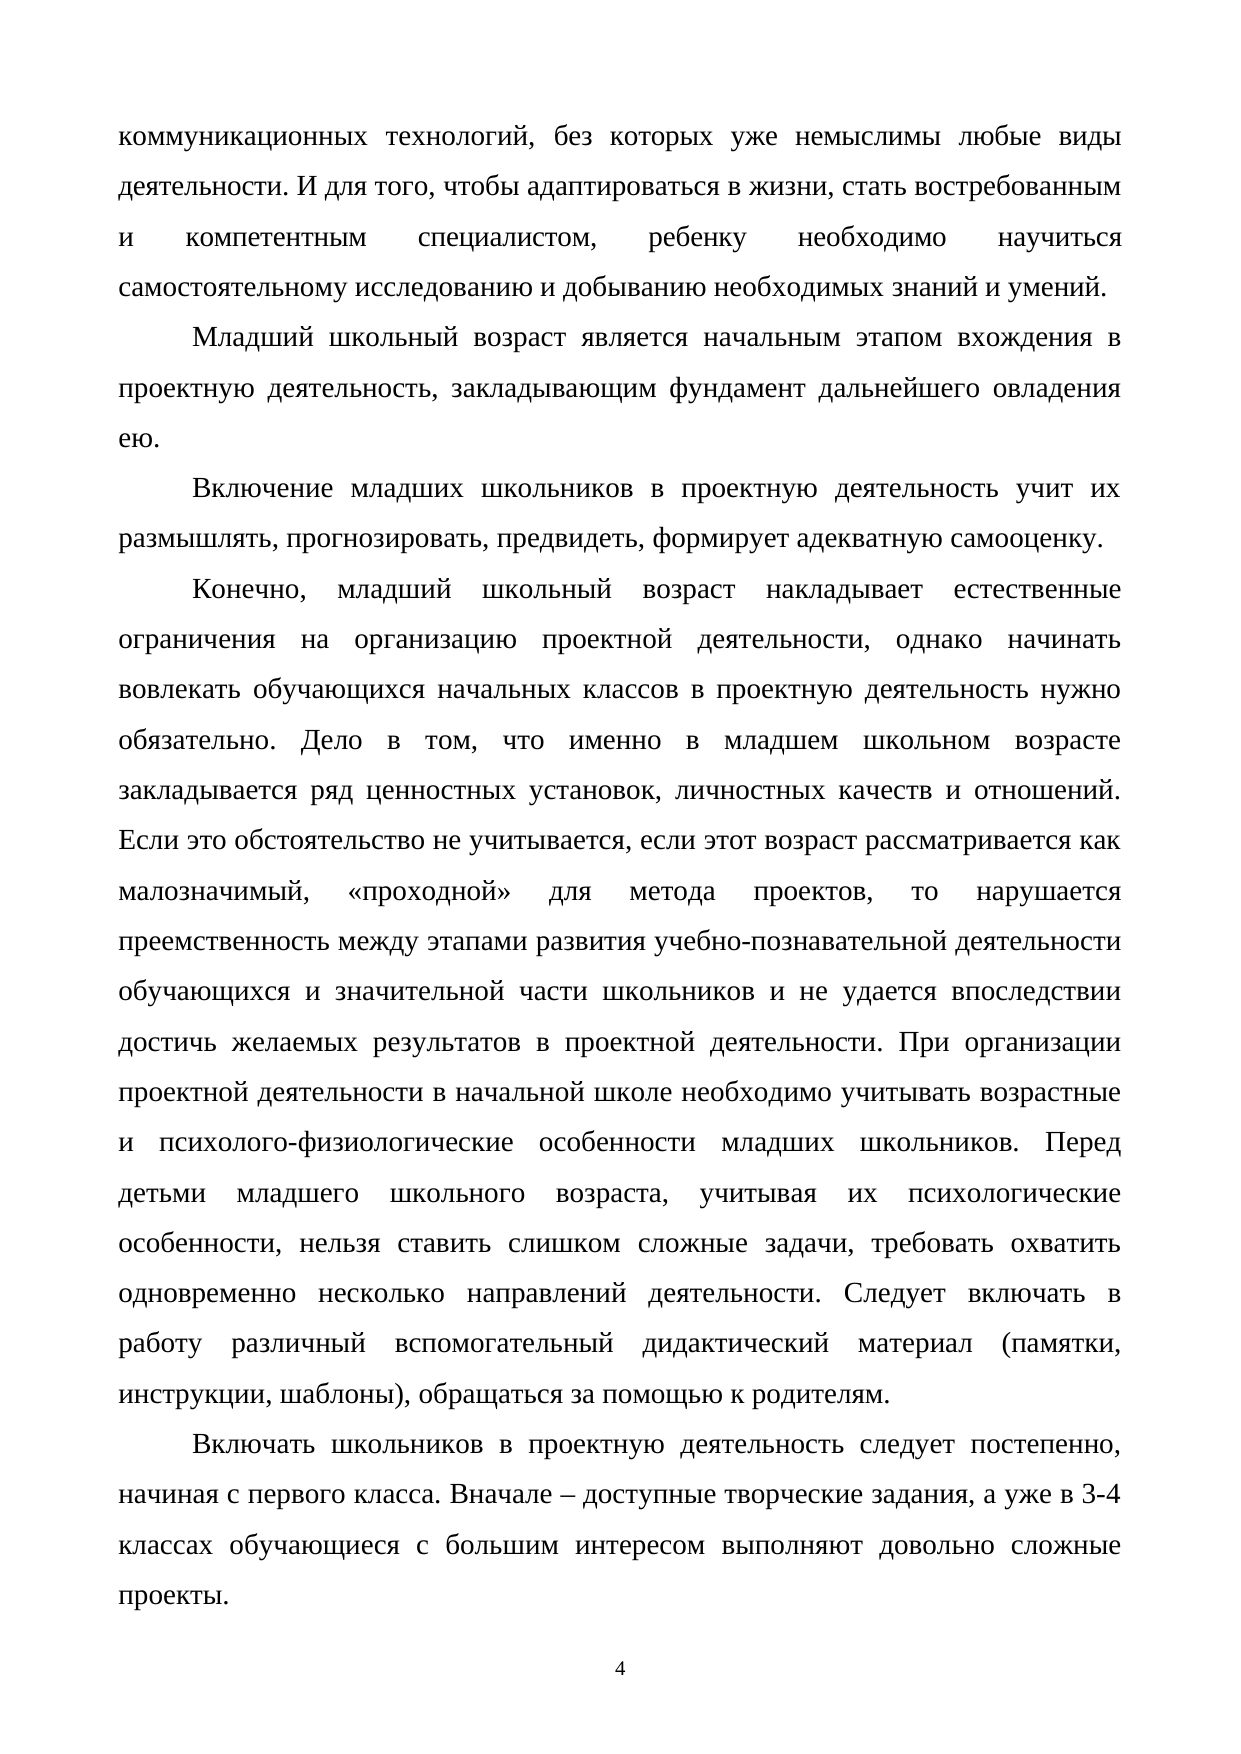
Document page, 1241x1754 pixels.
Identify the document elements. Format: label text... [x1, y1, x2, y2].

text Включать школьников в проектную деятельность следует постепенно, начиная с первого класса. Вначале – доступные творческие задания, а уже в 3-4 классах обучающиеся с большим интересом выполняют довольно сложные проекты. [118, 1426, 1122, 1611]
text Конечно, младший школьный возраст накладывает естественные ограничения на организацию проектной деятельности, однако начинать вовлекать обучающихся начальных классов в проектную деятельность нужно обязательно. Дело в том, что именно в младшем школьном возрасте закладывается ряд ценностных установок, личностных качеств и отношений. Если это обстоятельство не учитывается, если этот возраст рассматривается как малозначимый, «проходной» для метода проектов, то нарушается преемственность между этапами развития учебно-познавательной деятельности обучающихся и значительной части школьников и не удается впоследствии достичь желаемых результатов в проектной деятельности. При организации проектной деятельности в начальной школе необходимо учитывать возрастные и психолого-физиологические особенности младших школьников. Перед детьми младшего школьного возраста, учитывая их психологические особенности, нельзя ставить слишком сложные задачи, требовать охватить одновременно несколько направлений деятельности. Следует включать в работу различный вспомогательный дидактический материал (памятки, инструкции, шаблоны), обращаться за помощью к родителям. [118, 571, 1122, 1409]
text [118, 118, 1122, 303]
text Включение младших школьников в проектную деятельность учит их размышлять, прогнозировать, предвидеть, формирует адекватную самооценку. [118, 470, 1122, 554]
text Младший школьный возраст является начальным этапом вхождения в проектную деятельность, закладывающим фундамент дальнейшего овладения ею. [118, 319, 1122, 453]
